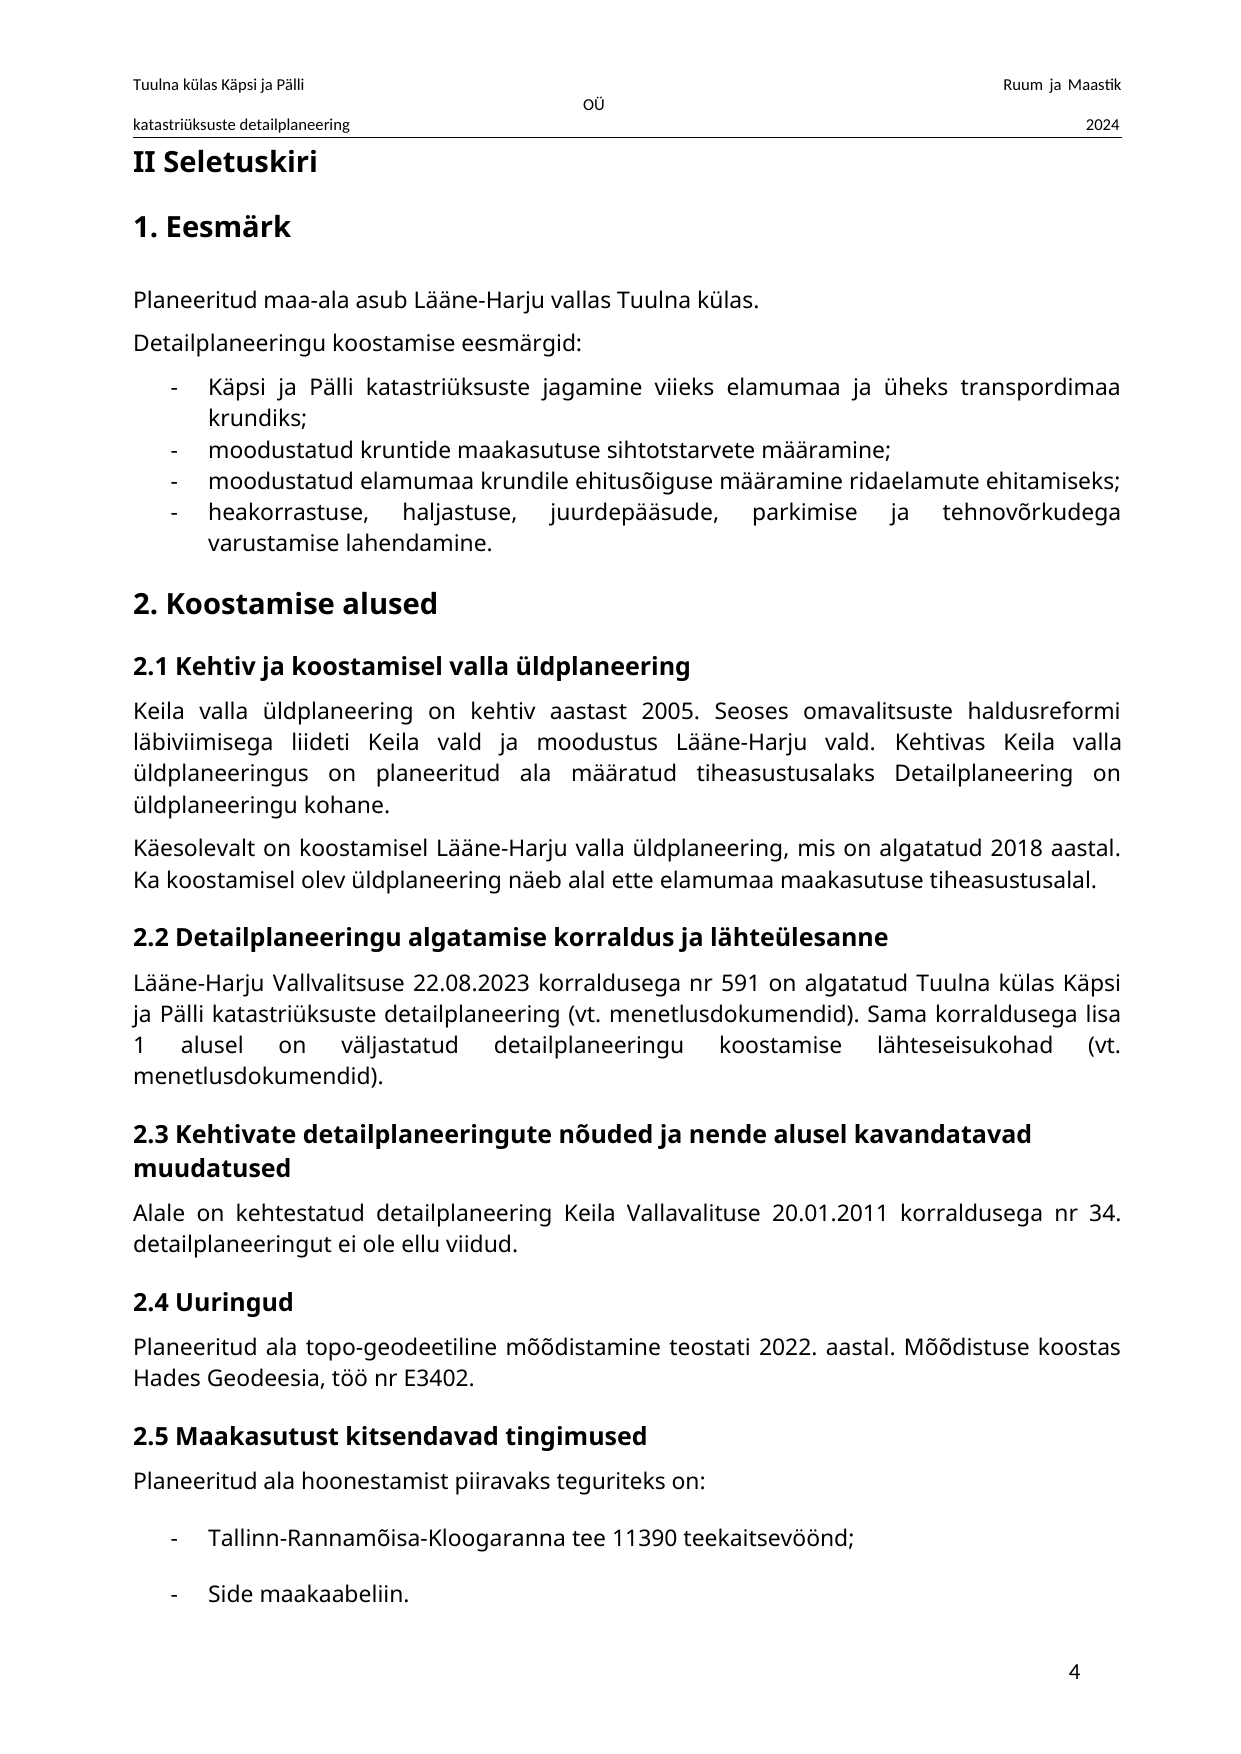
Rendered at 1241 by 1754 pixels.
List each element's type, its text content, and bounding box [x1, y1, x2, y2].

subtitle 2.1 Kehtiv ja koostamisel valla üldplaneering [133, 648, 1122, 682]
list heakorrastuse, haljastuse, juurdepääsude, parkimise ja tehnovõrkudega varustamise lahendamine. [170, 496, 1122, 559]
text Alale on kehtestatud detailplaneering Keila Vallavalituse 20.01.2011 korraldusega nr 34. detailplaneeringut ei ole ellu viidud. [133, 1197, 1122, 1259]
subtitle 2.2 Detailplaneeringu algatamise korraldus ja lähteülesanne [133, 920, 1122, 954]
text Planeeritud ala hoonestamist piiravaks teguriteks on: [133, 1465, 1122, 1496]
subtitle 2.4 Uuringud [133, 1284, 1122, 1319]
list moodustatud elamumaa krundile ehitusõiguse määramine ridaelamute ehitamiseks; [170, 465, 1122, 496]
text Detailplaneeringu koostamise eesmärgid: [133, 327, 1122, 359]
list moodustatud kruntide maakasutuse sihtotstarvete määramine; [170, 434, 1122, 465]
subtitle 2.3 Kehtivate detailplaneeringute nõuded ja nende alusel kavandatavad muudatused [133, 1116, 1122, 1184]
subtitle II Seletuskiri [133, 142, 1122, 181]
subtitle 2.5 Maakasutust kitsendavad tingimused [133, 1419, 1122, 1453]
text Planeeritud ala topo-geodeetiline mõõdistamine teostati 2022. aastal. Mõõdistuse koostas Hades Geodeesia, töö nr E3402. [133, 1331, 1122, 1394]
text Keila valla üldplaneering on kehtiv aastast 2005. Seoses omavalitsuste haldusreformi läbiviimisega liideti Keila vald ja moodustus Lääne-Harju vald. Kehtivas Keila valla üldplaneeringus on planeeritud ala määratud tiheasustusalaks Detailplaneering on üldplaneeringu kohane. [133, 695, 1122, 820]
list Käpsi ja Pälli katastriüksuste jagamine viieks elamumaa ja üheks transpordimaa krundiks; [170, 371, 1122, 434]
text Käesolevalt on koostamisel Lääne-Harju valla üldplaneering, mis on algatatud 2018 aastal. Ka koostamisel olev üldplaneering näeb alal ette elamumaa maakasutuse tiheasustusalal. [133, 832, 1122, 895]
list Tallinn-Rannamõisa-Kloogaranna tee 11390 teekaitsevöönd; [170, 1521, 1122, 1553]
subtitle 2. Koostamise alused [133, 584, 1122, 623]
list Side maakaabeliin. [170, 1578, 1122, 1609]
text Planeeritud maa-ala asub Lääne-Harju vallas Tuulna külas. [133, 284, 1122, 315]
text Lääne-Harju Vallvalitsuse 22.08.2023 korraldusega nr 591 on algatatud Tuulna külas Käpsi ja Pälli katastriüksuste detailplaneering (vt. menetlusdokumendid). Sama korraldusega lisa 1 alusel on väljastatud detailplaneeringu koostamise lähteseisukohad (vt. menetlusdokumendid). [133, 966, 1122, 1091]
subtitle 1. Eesmärk [133, 206, 1122, 246]
